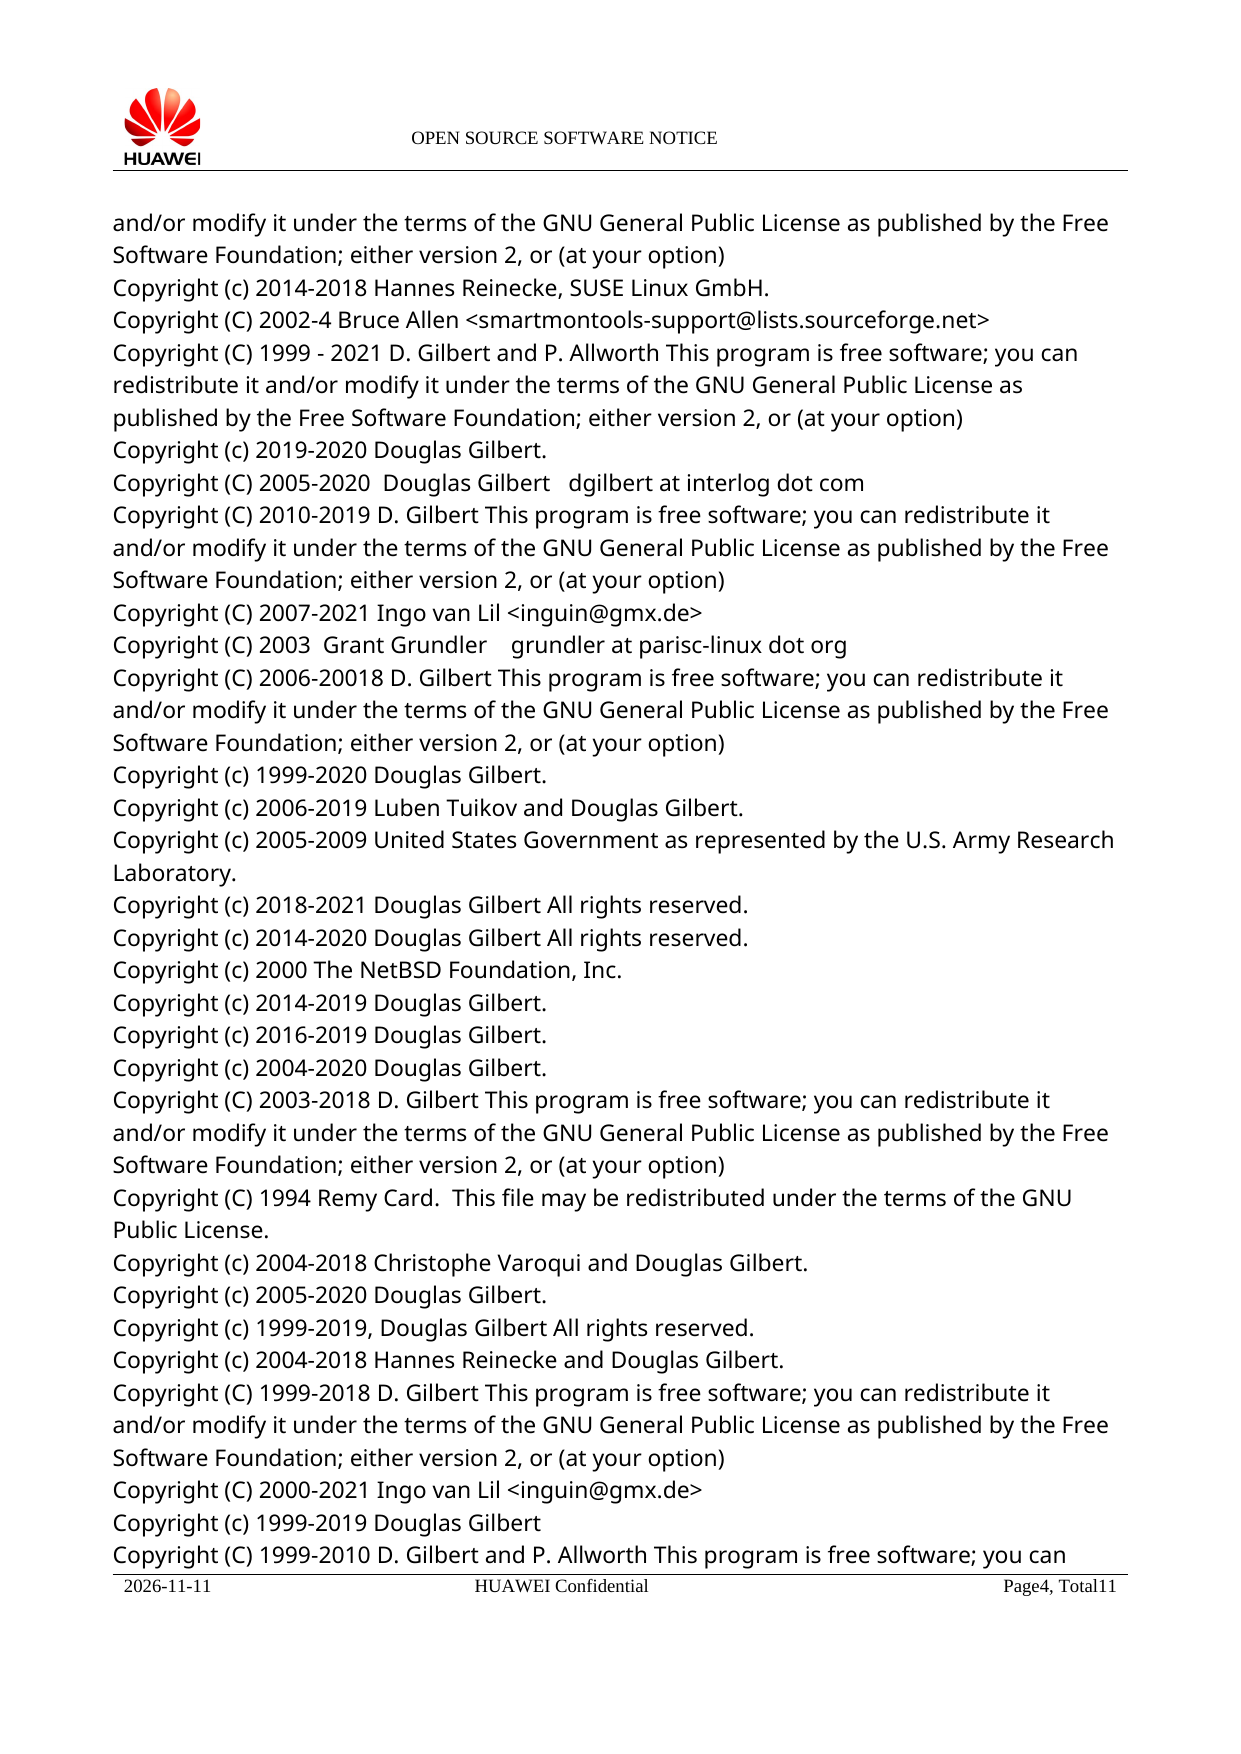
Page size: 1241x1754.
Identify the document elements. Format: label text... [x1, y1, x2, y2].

picture [124, 88, 201, 165]
